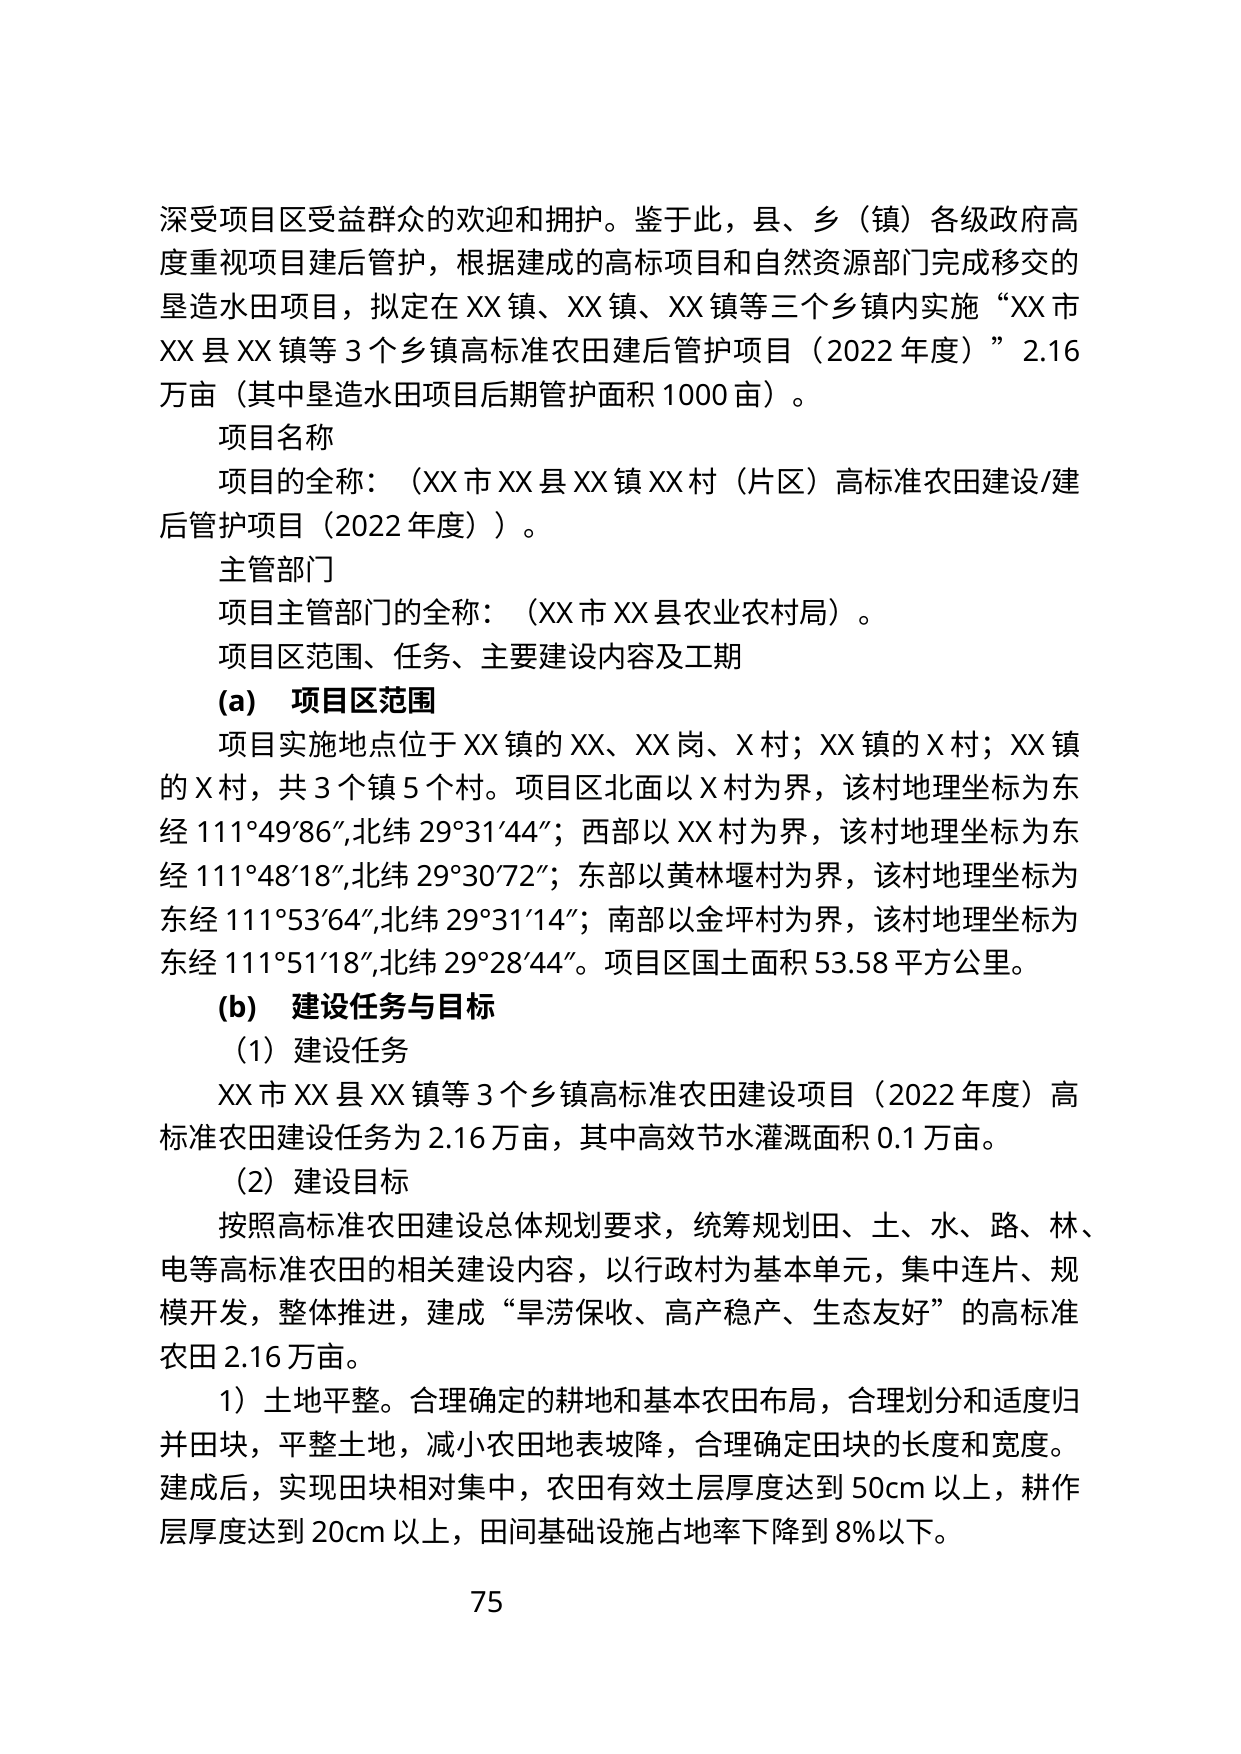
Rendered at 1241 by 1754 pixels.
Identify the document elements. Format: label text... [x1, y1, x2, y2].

text 项目区范围、任务、主要建设内容及工期 [159, 633, 1081, 676]
text （1）建设任务 [159, 1026, 1081, 1070]
list 项目区范围 [159, 676, 1081, 720]
text 主管部门 [159, 545, 1081, 589]
text 1）土地平整。合理确定的耕地和基本农田布局，合理划分和适度归并田块，平整土地，减小农田地表坡降，合理确定田块的长度和宽度。建成后，实现田块相对集中，农田有效土层厚度达到50cm以上，耕作层厚度达到20cm以上，田间基础设施占地率下降到8%以下。 [159, 1376, 1081, 1551]
list 建设任务与目标 [159, 983, 1081, 1026]
text 按照高标准农田建设总体规划要求，统筹规划田、土、水、路、林、电等高标准农田的相关建设内容，以行政村为基本单元，集中连片、规模开发，整体推进，建成“旱涝保收、高产稳产、生态友好”的高标准农田2.16万亩。 [159, 1201, 1081, 1376]
text 项目名称 [159, 414, 1081, 458]
text （2）建设目标 [159, 1158, 1081, 1201]
text XX市XX县XX镇等3个乡镇高标准农田建设项目（2022年度）高标准农田建设任务为2.16万亩，其中高效节水灌溉面积0.1万亩。 [159, 1070, 1081, 1158]
text 项目主管部门的全称：（XX市XX县农业农村局）。 [159, 589, 1081, 633]
text 项目实施地点位于XX镇的XX、XX岗、X村；XX镇的X村；XX镇的X村，共3个镇5个村。项目区北面以X村为界，该村地理坐标为东经111°49′86″,北纬29°31′44″；西部以XX村为界，该村地理坐标为东经111°48′18″,北纬29°30′72″；东部以黄林堰村为界，该村地理坐标为东经111°53′64″,北纬29°31′14″；南部以金坪村为界，该村地理坐标为东经111°51′18″,北纬29°28′44″。项目区国土面积53.58平方公里。 [159, 720, 1081, 983]
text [159, 195, 1081, 414]
text 项目的全称：（XX市XX县XX镇XX村（片区）高标准农田建设/建后管护项目（2022年度））。 [159, 458, 1081, 545]
